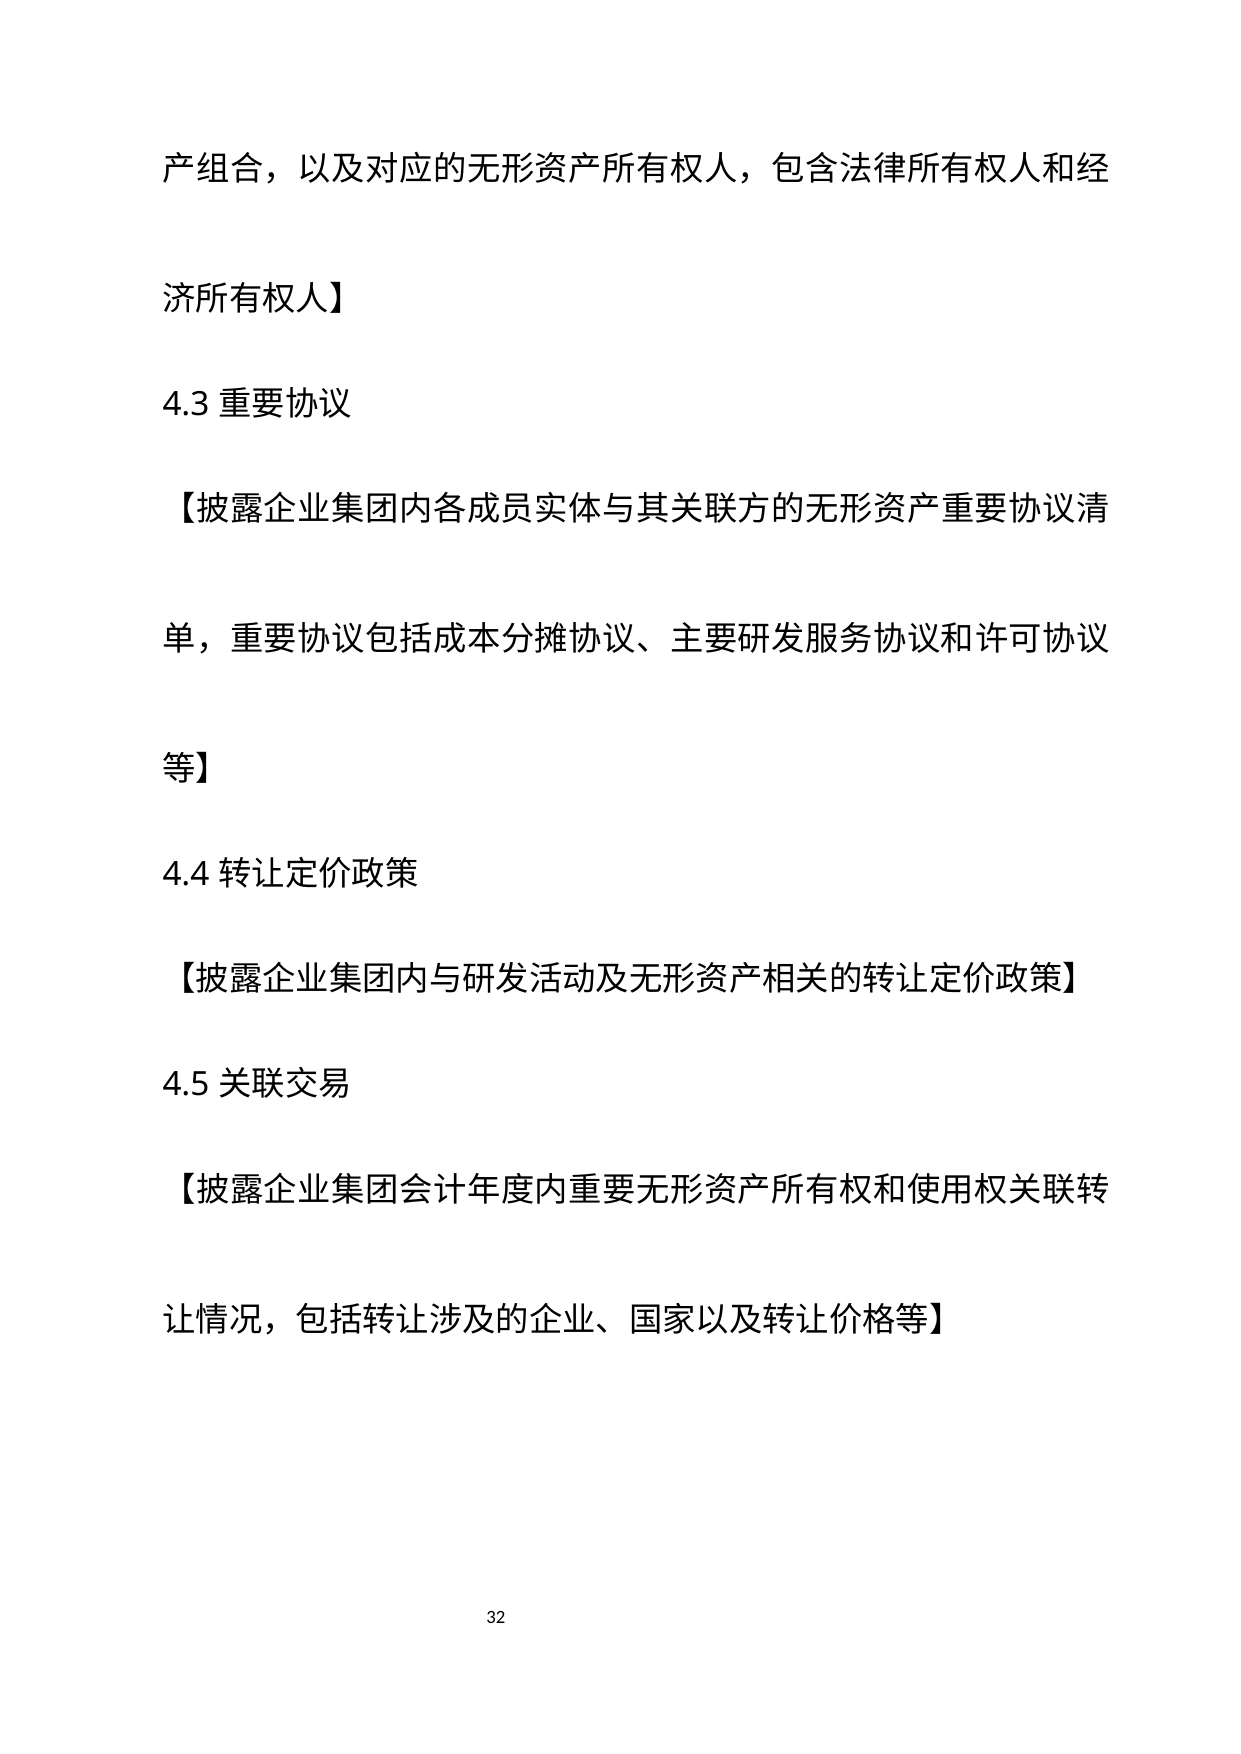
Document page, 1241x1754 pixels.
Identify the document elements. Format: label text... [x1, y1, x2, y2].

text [162, 134, 1110, 329]
text 【披露企业集团内各成员实体与其关联方的无形资产重要协议清单，重要协议包括成本分摊协议、主要研发服务协议和许可协议等】 [162, 474, 1110, 799]
subtitle 4.4 转让定价政策 [162, 847, 1110, 895]
subtitle 4.5 关联交易 [162, 1057, 1110, 1106]
text 【披露企业集团会计年度内重要无形资产所有权和使用权关联转让情况，包括转让涉及的企业、国家以及转让价格等】 [162, 1154, 1110, 1349]
text 【披露企业集团内与研发活动及无形资产相关的转让定价政策】 [162, 944, 1110, 1009]
subtitle 4.3 重要协议 [162, 377, 1110, 425]
